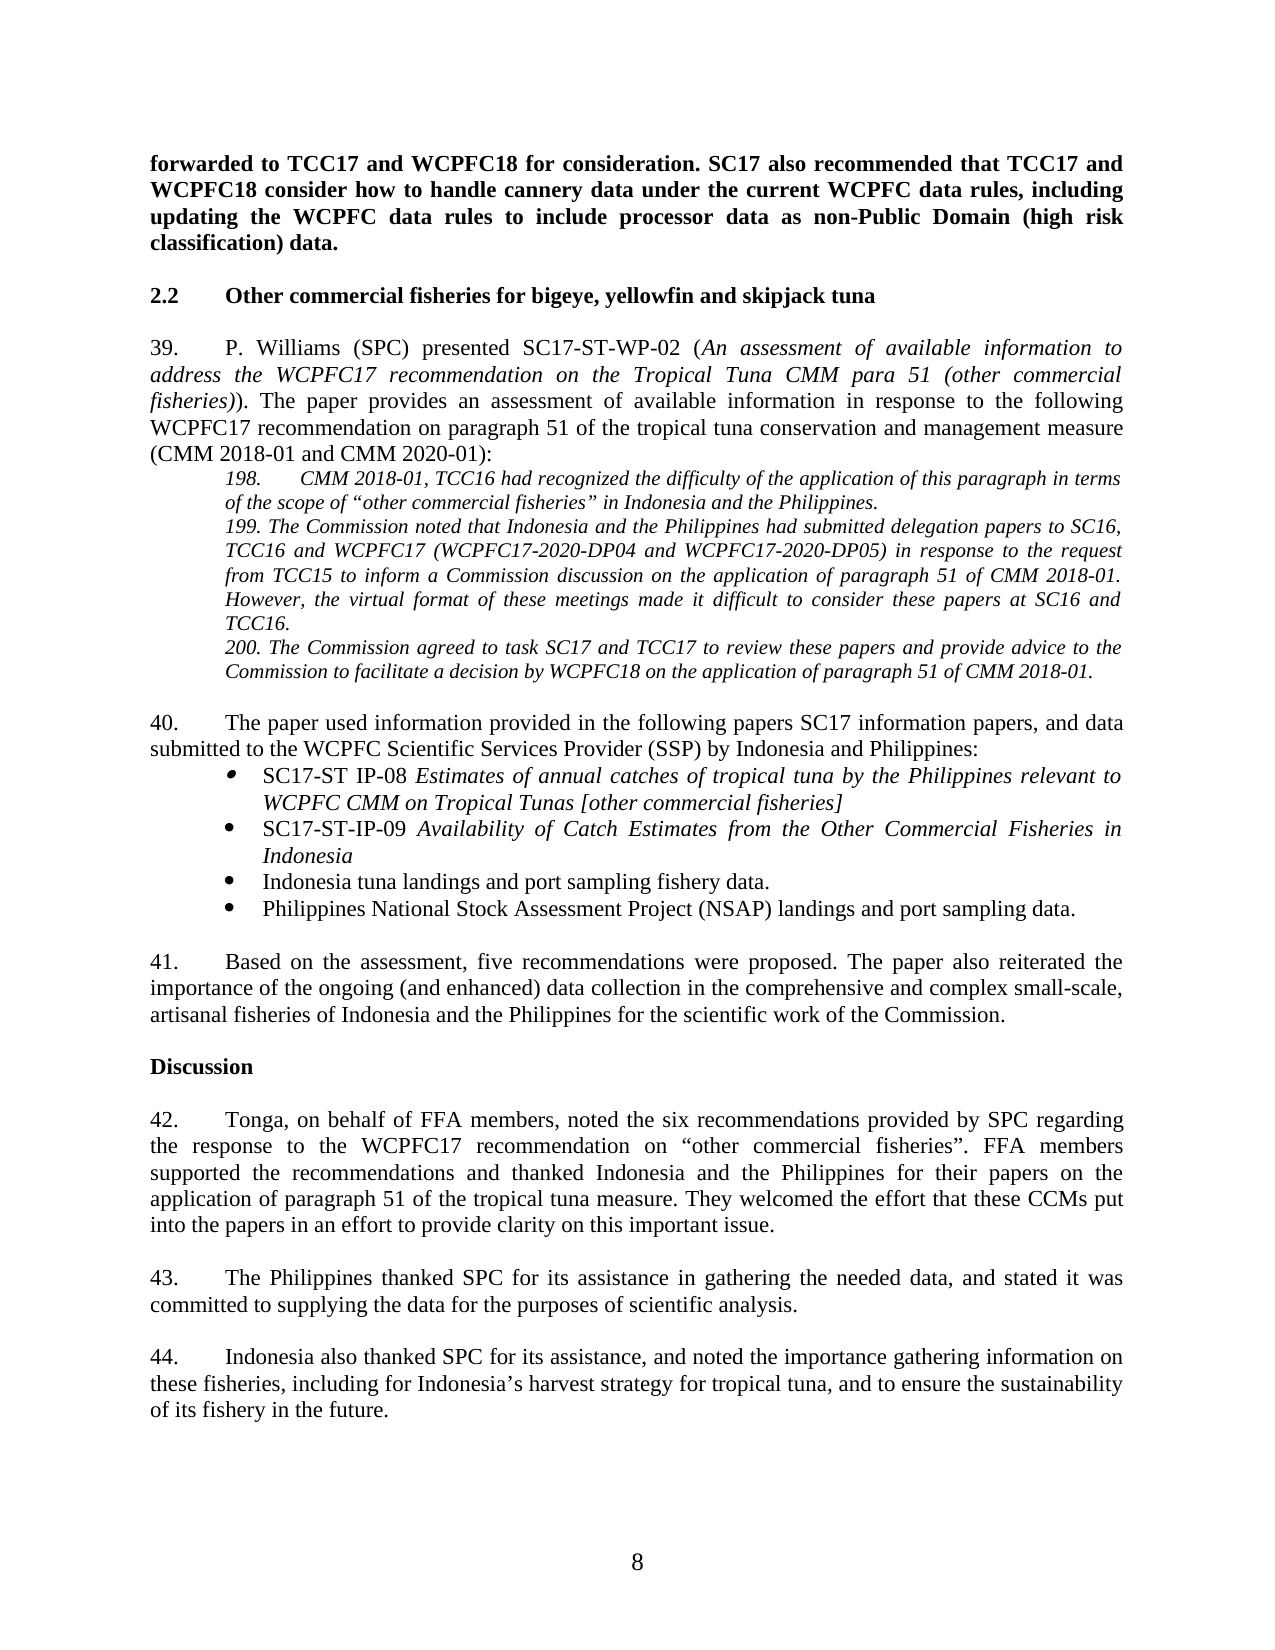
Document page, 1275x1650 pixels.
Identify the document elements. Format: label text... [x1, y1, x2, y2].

list Indonesia tuna landings and port sampling fishery data. [225, 868, 1125, 895]
list SC17-ST IP-08 Estimates of annual catches of tropical tuna by the Philippines relevant to WCPFC CMM on Tropical Tunas [other commercial fisheries] [225, 762, 1125, 815]
list Philippines National Stock Assessment Project (NSAP) landings and port sampling data. [225, 895, 1125, 922]
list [150, 150, 1125, 255]
text 200. The Commission agreed to task SC17 and TCC17 to review these papers and provide advice to the Commission to facilitate a decision by WCPFC18 on the application of paragraph 51 of CMM 2018-01. [225, 635, 1125, 683]
text Indonesia also thanked SPC for its assistance, and noted the importance gathering information on these fisheries, including for Indonesia’s harvest strategy for tropical tuna, and to ensure the sustainability of its fishery in the future. [150, 1343, 1125, 1422]
list P. Williams (SPC) presented SC17-ST-WP-02 (An assessment of available information to address the WCPFC17 recommendation on the Tropical Tuna CMM para 51 (other commercial fisheries)). The paper provides an assessment of available information in response to the following WCPFC17 recommendation on paragraph 51 of the tropical tuna conservation and management measure (CMM 2018-01 and CMM 2020-01): [150, 334, 1125, 466]
text The Philippines thanked SPC for its assistance in gathering the needed data, and stated it was committed to supplying the data for the purposes of scientific analysis. [150, 1264, 1125, 1317]
list SC17-ST-IP-09 Availability of Catch Estimates from the Other Commercial Fisheries in Indonesia [225, 815, 1125, 868]
list Based on the assessment, five recommendations were proposed. The paper also reiterated the importance of the ongoing (and enhanced) data collection in the comprehensive and complex small-scale, artisanal fisheries of Indonesia and the Philippines for the scientific work of the Commission. [150, 948, 1125, 1027]
list Other commercial fisheries for bigeye, yellowfin and skipjack tuna [150, 282, 1125, 308]
text Tonga, on behalf of FFA members, noted the six recommendations provided by SPC regarding the response to the WCPFC17 recommendation on “other commercial fisheries”. FFA members supported the recommendations and thanked Indonesia and the Philippines for their papers on the application of paragraph 51 of the tropical tuna measure. They welcomed the effort that these CCMs put into the papers in an effort to provide clarity on this important issue. [150, 1106, 1125, 1238]
text Discussion [150, 1053, 1125, 1080]
text 198. CMM 2018-01, TCC16 had recognized the difficulty of the application of this paragraph in terms of the scope of “other commercial fisheries” in Indonesia and the Philippines. [225, 466, 1125, 514]
text 199. The Commission noted that Indonesia and the Philippines had submitted delegation papers to SC16, TCC16 and WCPFC17 (WCPFC17-2020-DP04 and WCPFC17-2020-DP05) in response to the request from TCC15 to inform a Commission discussion on the application of paragraph 51 of CMM 2018-01. However, the virtual format of these meetings made it difficult to consider these papers at SC16 and TCC16. [225, 514, 1125, 635]
list The paper used information provided in the following papers SC17 information papers, and data submitted to the WCPFC Scientific Services Provider (SSP) by Indonesia and Philippines: [150, 709, 1125, 762]
